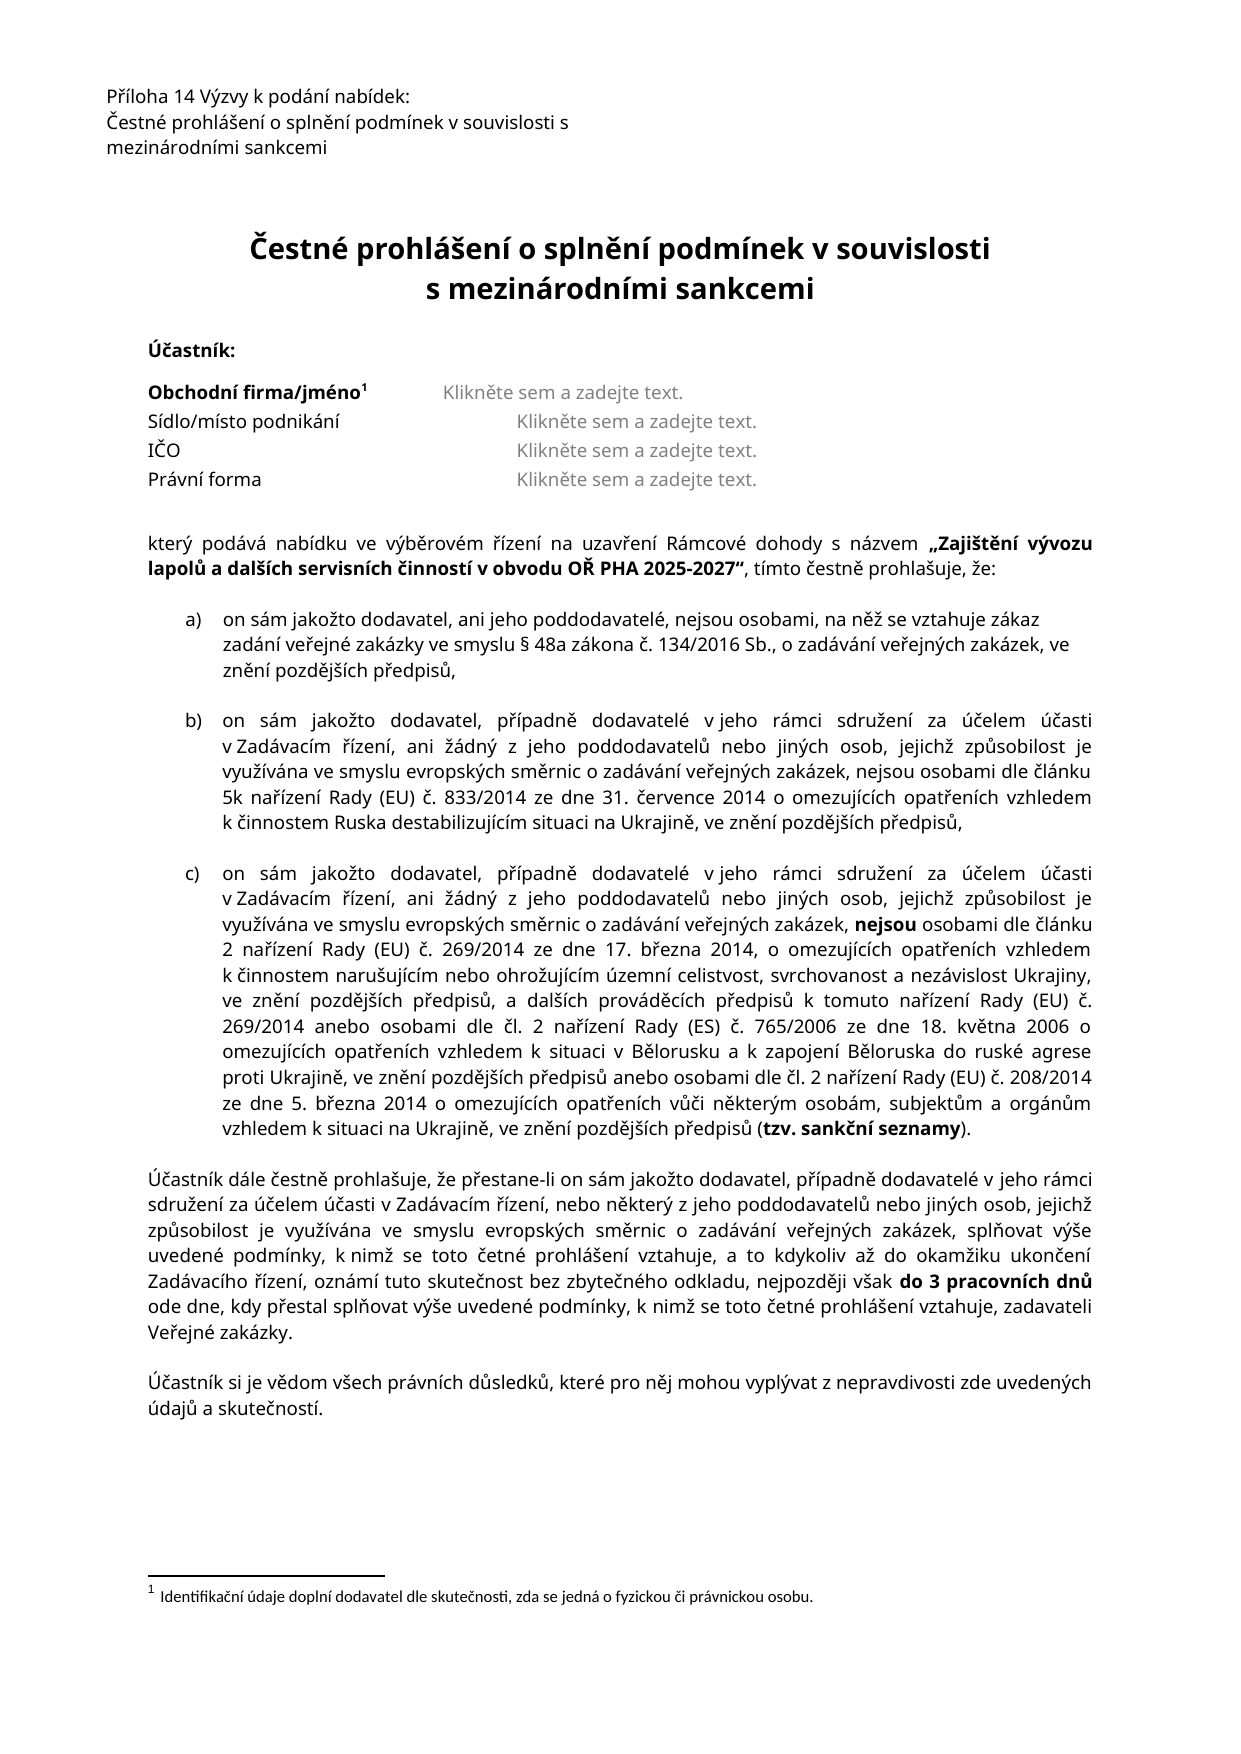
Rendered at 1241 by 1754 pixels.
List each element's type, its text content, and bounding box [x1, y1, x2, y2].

text IČO [148, 434, 1093, 463]
text Účastník: [148, 333, 1093, 364]
text který podává nabídku ve výběrovém řízení na uzavření Rámcové dohody s názvem „Zajištění vývozu lapolů a dalších servisních činností v obvodu OŘ PHA 2025-2027“, tímto čestně prohlašuje, že: [148, 530, 1093, 581]
title Čestné prohlášení o splnění podmínek v souvislosti s mezinárodními sankcemi [148, 228, 1093, 308]
text Účastník dále čestně prohlašuje, že přestane-li on sám jakožto dodavatel, případně dodavatelé v jeho rámci sdružení za účelem účasti v Zadávacím řízení, nebo některý z jeho poddodavatelů nebo jiných osob, jejichž způsobilost je využívána ve smyslu evropských směrnic o zadávání veřejných zakázek, splňovat výše uvedené podmínky, k nimž se toto četné prohlášení vztahuje, a to kdykoliv až do okamžiku ukončení Zadávacího řízení, oznámí tuto skutečnost bez zbytečného odkladu, nejpozději však do 3 pracovních dnů ode dne, kdy přestal splňovat výše uvedené podmínky, k nimž se toto četné prohlášení vztahuje, zadavateli Veřejné zakázky. [148, 1166, 1093, 1344]
list on sám jakožto dodavatel, případně dodavatelé v jeho rámci sdružení za účelem účasti v Zadávacím řízení, ani žádný z jeho poddodavatelů nebo jiných osob, jejichž způsobilost je využívána ve smyslu evropských směrnic o zadávání veřejných zakázek, nejsou osobami dle článku 2 nařízení Rady (EU) č. 269/2014 ze dne 17. března 2014, o omezujících opatřeních vzhledem k činnostem narušujícím nebo ohrožujícím územní celistvost, svrchovanost a nezávislost Ukrajiny, ve znění pozdějších předpisů, a dalších prováděcích předpisů k tomuto nařízení Rady (EU) č. 269/2014 anebo osobami dle čl. 2 nařízení Rady (ES) č. 765/2006 ze dne 18. května 2006 o omezujících opatřeních vzhledem k situaci v Bělorusku a k zapojení Běloruska do ruské agrese proti Ukrajině, ve znění pozdějších předpisů anebo osobami dle čl. 2 nařízení Rady (EU) č. 208/2014 ze dne 5. března 2014 o omezujících opatřeních vůči některým osobám, subjektům a orgánům vzhledem k situaci na Ukrajině, ve znění pozdějších předpisů (tzv. sankční seznamy). [185, 860, 1093, 1141]
text Účastník si je vědom všech právních důsledků, které pro něj mohou vyplývat z nepravdivosti zde uvedených údajů a skutečností. [148, 1369, 1093, 1421]
list on sám jakožto dodavatel, případně dodavatelé v jeho rámci sdružení za účelem účasti v Zadávacím řízení, ani žádný z jeho poddodavatelů nebo jiných osob, jejichž způsobilost je využívána ve smyslu evropských směrnic o zadávání veřejných zakázek, nejsou osobami dle článku 5k nařízení Rady (EU) č. 833/2014 ze dne 31. července 2014 o omezujících opatřeních vzhledem k činnostem Ruska destabilizujícím situaci na Ukrajině, ve znění pozdějších předpisů, [185, 708, 1093, 835]
text Právní forma [148, 463, 1093, 492]
list on sám jakožto dodavatel, ani jeho poddodavatelé, nejsou osobami, na něž se vztahuje zákaz zadání veřejné zakázky ve smyslu § 48a zákona č. 134/2016 Sb., o zadávání veřejných zakázek, ve znění pozdějších předpisů, [185, 606, 1093, 683]
text Sídlo/místo podnikání [148, 405, 1093, 434]
text Obchodní firma/jméno [148, 376, 1093, 405]
